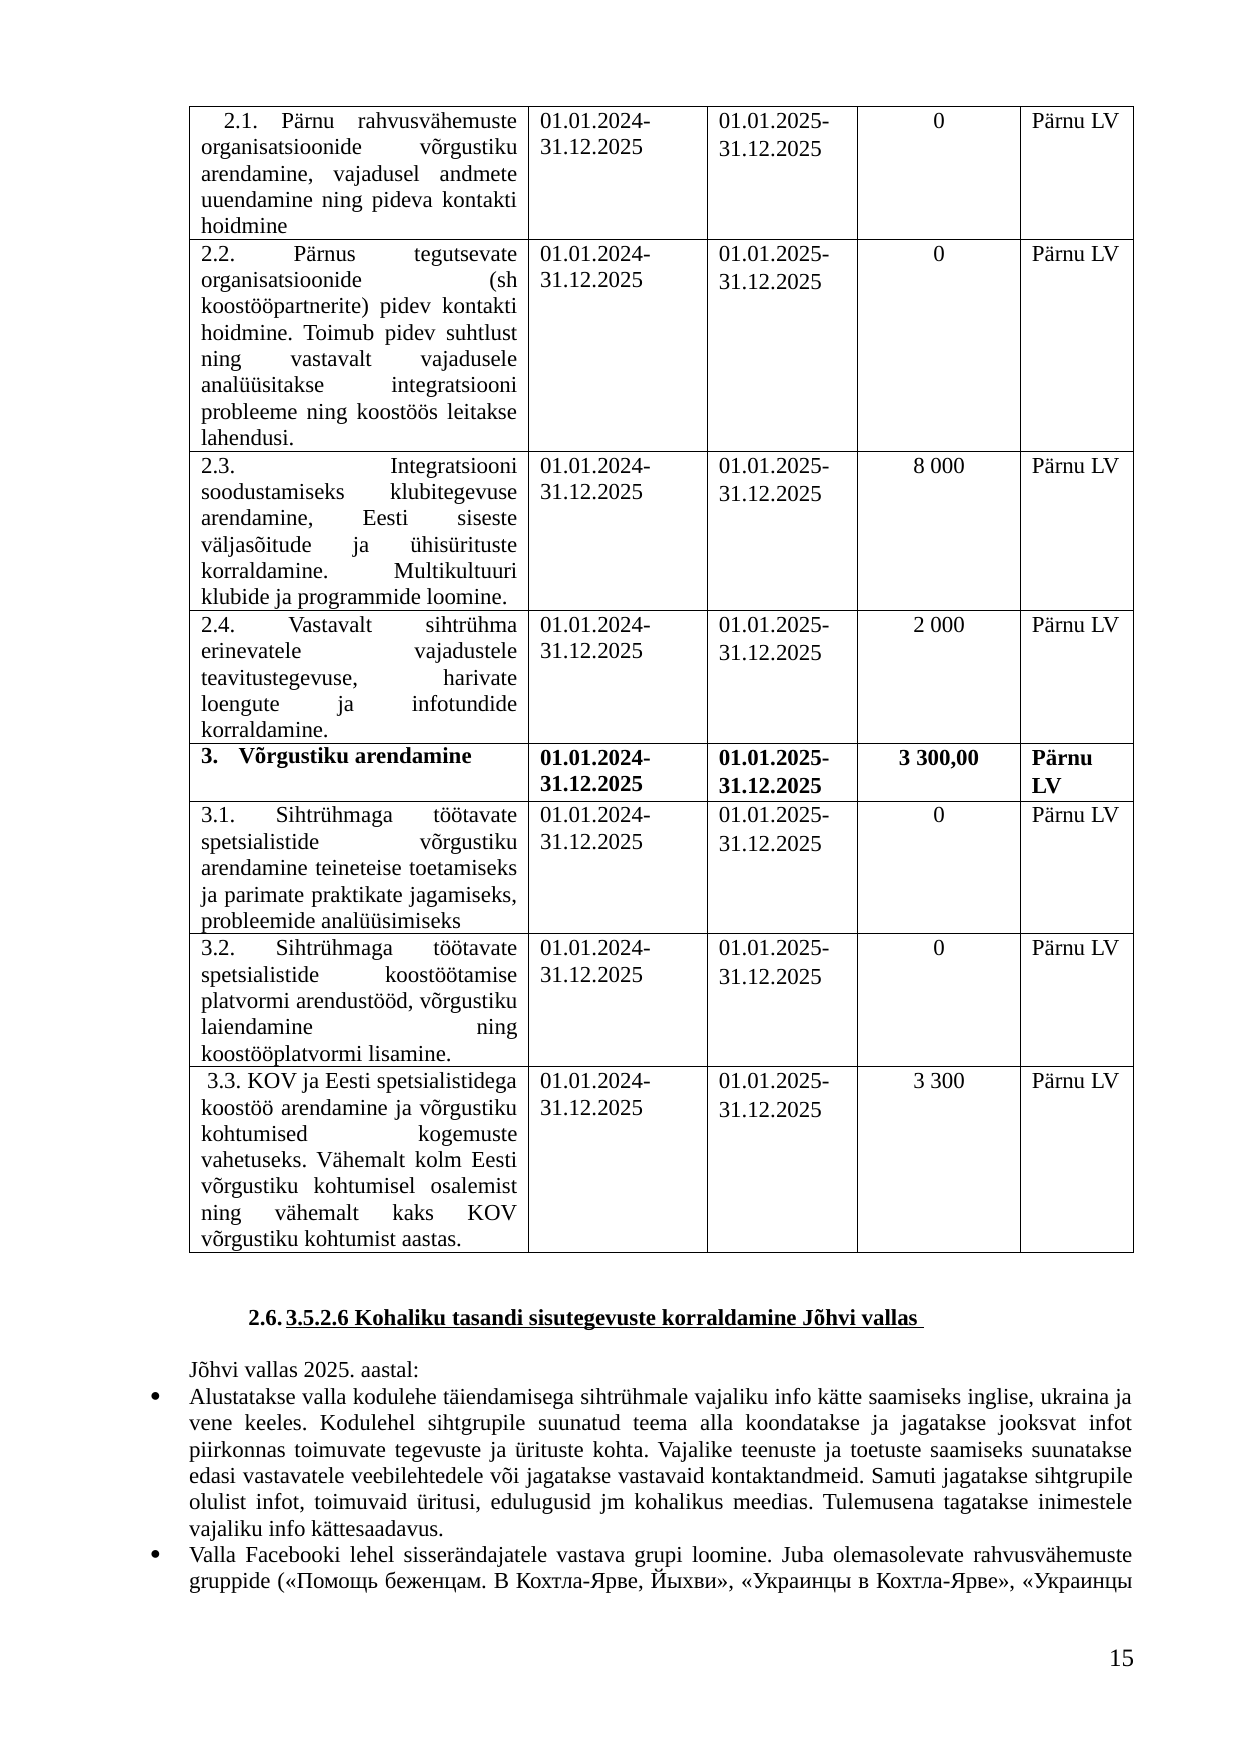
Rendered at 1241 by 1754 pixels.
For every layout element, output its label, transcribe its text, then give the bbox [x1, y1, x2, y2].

table_cell 01.01.2024-31.12.2025 [529, 1067, 707, 1252]
table_cell 0 [858, 107, 1020, 239]
table_cell 01.01.2024- 31.12.2025 [529, 240, 707, 451]
table_cell 0 [858, 802, 1020, 933]
table_cell 3.2. Sihtrühmaga töötavate spetsialistide koostöötamise platvormi arendustööd, võrgustiku laiendamine ning koostööplatvormi lisamine. [190, 934, 528, 1066]
table_cell 3 300,00 [858, 744, 1020, 801]
table_cell Pärnu LV [1021, 1067, 1133, 1252]
table_cell 3 300 [858, 1067, 1020, 1252]
table_cell 0 [858, 240, 1020, 451]
table_cell Pärnu LV [1021, 934, 1133, 1066]
table_cell Pärnu LV [1021, 744, 1133, 801]
table_cell 01.01.2024-31.12.2025 [529, 802, 707, 933]
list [151, 1541, 1134, 1594]
table_cell 01.01.2024- 31.12.2025 [529, 611, 707, 743]
table_cell 8 000 [858, 452, 1020, 610]
table_cell 01.01.2024-31.12.2025 [529, 934, 707, 1066]
table_cell 2.3. Integratsiooni soodustamiseks klubitegevuse arendamine, Eesti siseste väljasõitude ja ühisürituste korraldamine. Multikultuuri klubide ja programmide loomine. [190, 452, 528, 610]
table_cell 01.01.2025-31.12.2025 [708, 452, 857, 610]
table_cell Pärnu LV [1021, 452, 1133, 610]
table_cell 2.1. Pärnu rahvusvähemuste organisatsioonide võrgustiku arendamine, vajadusel andmete uuendamine ning pideva kontakti hoidmine [190, 107, 528, 239]
list Alustatakse valla kodulehe täiendamisega sihtrühmale vajaliku info kätte saamiseks inglise, ukraina ja vene keeles. Kodulehel sihtgrupile suunatud teema alla koondatakse ja jagatakse jooksvat infot piirkonnas toimuvate tegevuste ja ürituste kohta. Vajalike teenuste ja toetuste saamiseks suunatakse edasi vastavatele veebilehtedele või jagatakse vastavaid kontaktandmeid. Samuti jagatakse sihtgrupile olulist infot, toimuvaid üritusi, edulugusid jm kohalikus meedias. Tulemusena tagatakse inimestele vajaliku info kättesaadavus. [151, 1383, 1134, 1541]
table_cell 01.01.2024-31.12.2025 [529, 744, 707, 801]
table_cell Pärnu LV [1021, 611, 1133, 743]
table_cell 3.3. KOV ja Eesti spetsialistidega koostöö arendamine ja võrgustiku kohtumised kogemuste vahetuseks. Vähemalt kolm Eesti võrgustiku kohtumisel osalemist ning vähemalt kaks KOV võrgustiku kohtumist aastas. [190, 1067, 528, 1252]
table_cell 3.1. Sihtrühmaga töötavate spetsialistide võrgustiku arendamine teineteise toetamiseks ja parimate praktikate jagamiseks, probleemide analüüsimiseks [190, 802, 528, 933]
table_cell Pärnu LV [1021, 107, 1133, 239]
table_cell 01.01.2025-31.12.2025 [708, 611, 857, 743]
table_cell 2.4. Vastavalt sihtrühma erinevatele vajadustele teavitustegevuse, harivate loengute ja infotundide korraldamine. [190, 611, 528, 743]
table_cell 01.01.2025-31.12.2025 [708, 934, 857, 1066]
table_cell 01.01.2024- 31.12.2025 [529, 107, 707, 239]
table_cell 01.01.2025-31.12.2025 [708, 802, 857, 933]
table_cell 01.01.2025-31.12.2025 [708, 240, 857, 451]
table_cell Pärnu LV [1021, 802, 1133, 933]
table_cell 01.01.2025-31.12.2025 [708, 744, 857, 801]
list Jõhvi vallas 2025. aastal: [189, 1357, 1134, 1383]
table_cell 01.01.2025-31.12.2025 [708, 1067, 857, 1252]
list 3.5.2.6 Kohaliku tasandi sisutegevuste korraldamine Jõhvi vallas [248, 1305, 1134, 1330]
table_cell 2 000 [858, 611, 1020, 743]
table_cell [708, 107, 857, 239]
table_cell Võrgustiku arendamine [190, 744, 528, 801]
table_cell Pärnu LV [1021, 240, 1133, 451]
table_cell 01.01.2024- 31.12.2025 [529, 452, 707, 610]
table_cell 0 [858, 934, 1020, 1066]
table_cell 2.2. Pärnus tegutsevate organisatsioonide (sh koostööpartnerite) pidev kontakti hoidmine. Toimub pidev suhtlust ning vastavalt vajadusele analüüsitakse integratsiooni probleeme ning koostöös leitakse lahendusi. [190, 240, 528, 451]
